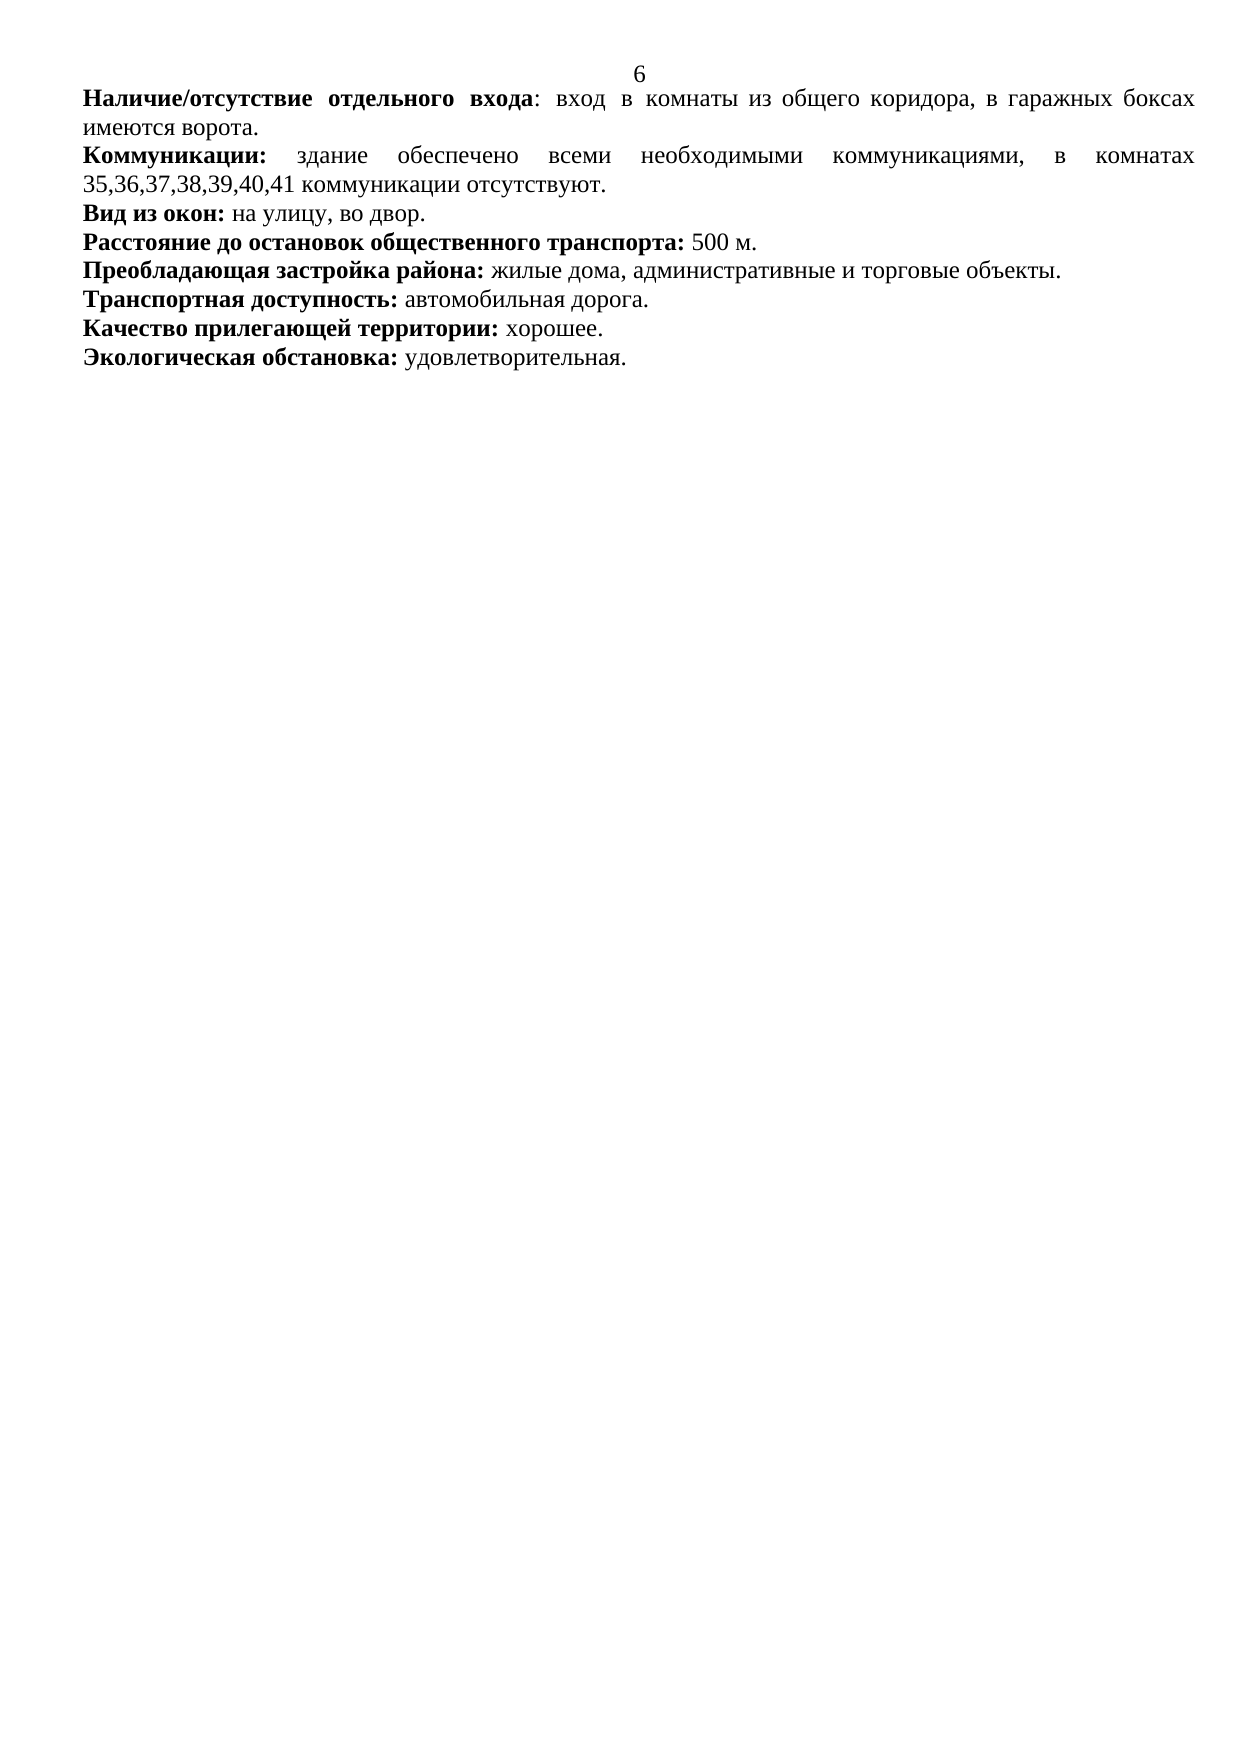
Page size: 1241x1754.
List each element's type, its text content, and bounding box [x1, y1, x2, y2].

text Расстояние до остановок общественного транспорта: 500 м. [83, 227, 1196, 256]
text Вид из окон: на улицу, во двор. [83, 198, 1196, 227]
text Транспортная доступность: автомобильная дорога. [83, 284, 1196, 313]
text Коммуникации: здание обеспечено всеми необходимыми коммуникациями, в комнатах 35,36,37,38,39,40,41 коммуникации отсутствуют. [83, 141, 1196, 198]
text Наличие/отсутствие отдельного входа: вход в комнаты из общего коридора, в гаражных боксах имеются ворота. [83, 83, 1196, 141]
text Экологическая обстановка: удовлетворительная. [83, 342, 1196, 371]
text Преобладающая застройка района: жилые дома, административные и торговые объекты. [83, 256, 1196, 284]
text Качество прилегающей территории: хорошее. [83, 313, 1196, 342]
